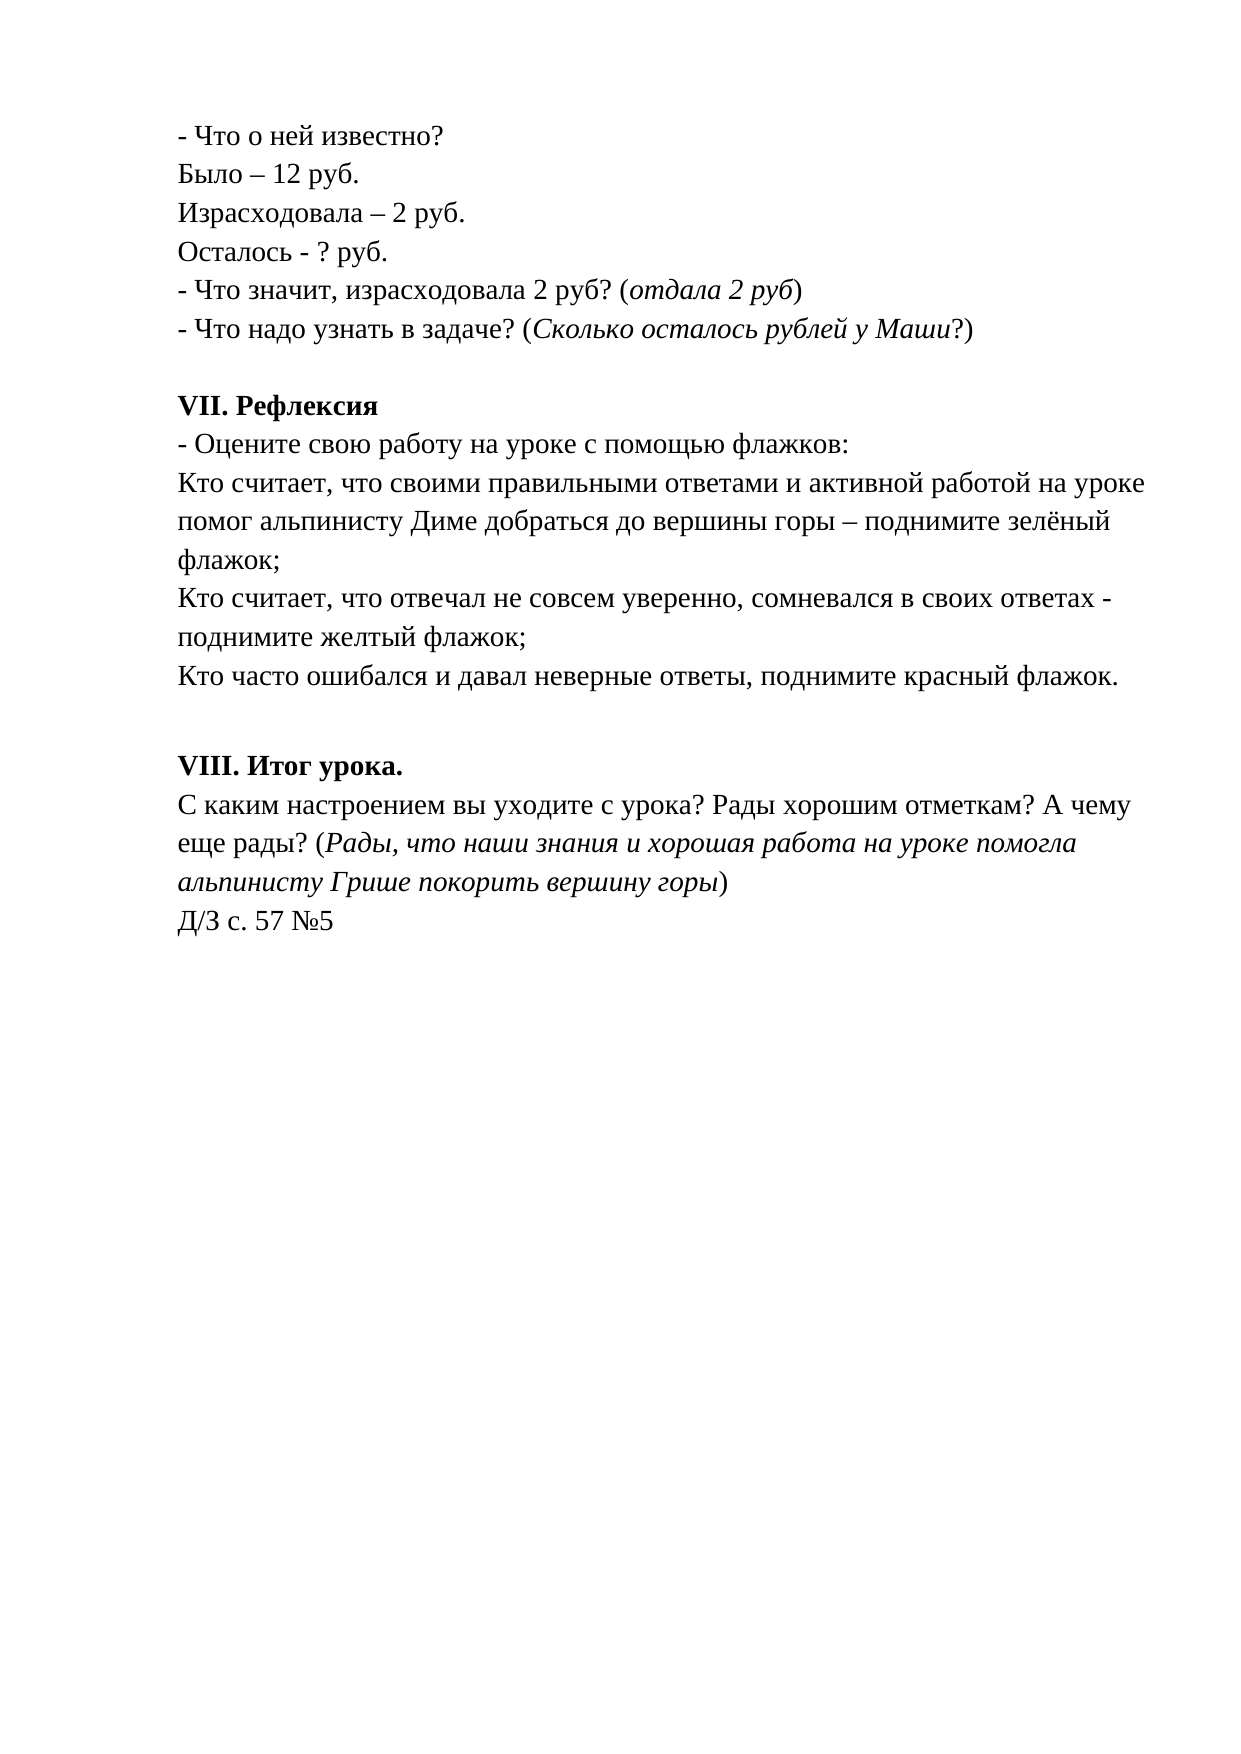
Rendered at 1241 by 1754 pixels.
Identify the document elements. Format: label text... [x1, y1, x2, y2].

text VIII. Итог урока. С каким настроением вы уходите с урока? Рады хорошим отметкам? А чему еще рады? (Рады, что наши знания и хорошая работа на уроке помогла альпинисту Грише покорить вершину горы) Д/З с. 57 №5 [177, 748, 1152, 936]
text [177, 118, 1152, 723]
